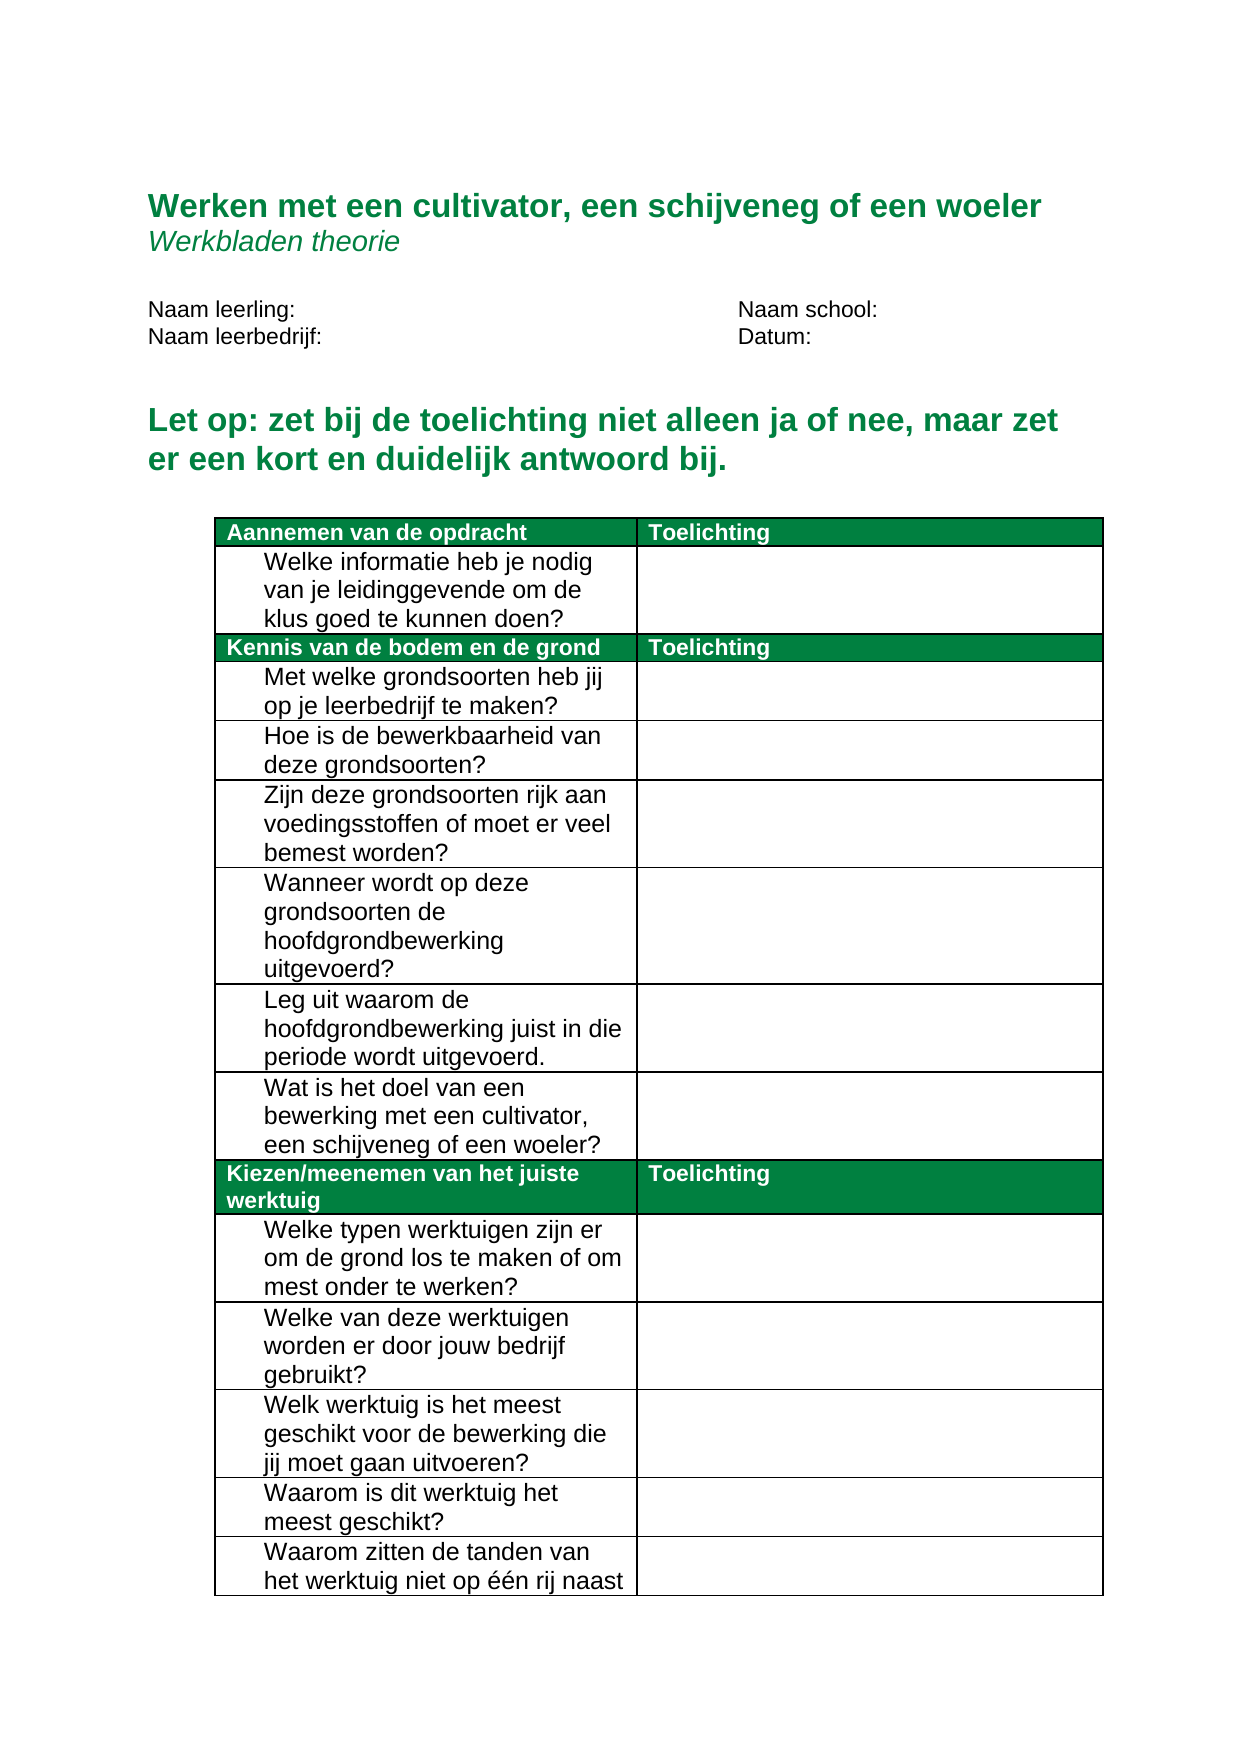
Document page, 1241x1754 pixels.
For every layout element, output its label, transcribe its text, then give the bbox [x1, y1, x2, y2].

text Let op: zet bij de toelichting niet alleen ja of nee, maar zet er een kort en duidelijk antwoord bij. [148, 400, 1093, 477]
text Werken met een cultivator, een schijveneg of een woeler [148, 186, 1093, 224]
text Naam leerling: Naam school: [148, 296, 1093, 323]
text Werkbladen theorie [148, 224, 1093, 258]
table_header [175, 516, 1105, 1598]
text Naam leerbedrijf: Datum: [148, 323, 1093, 349]
